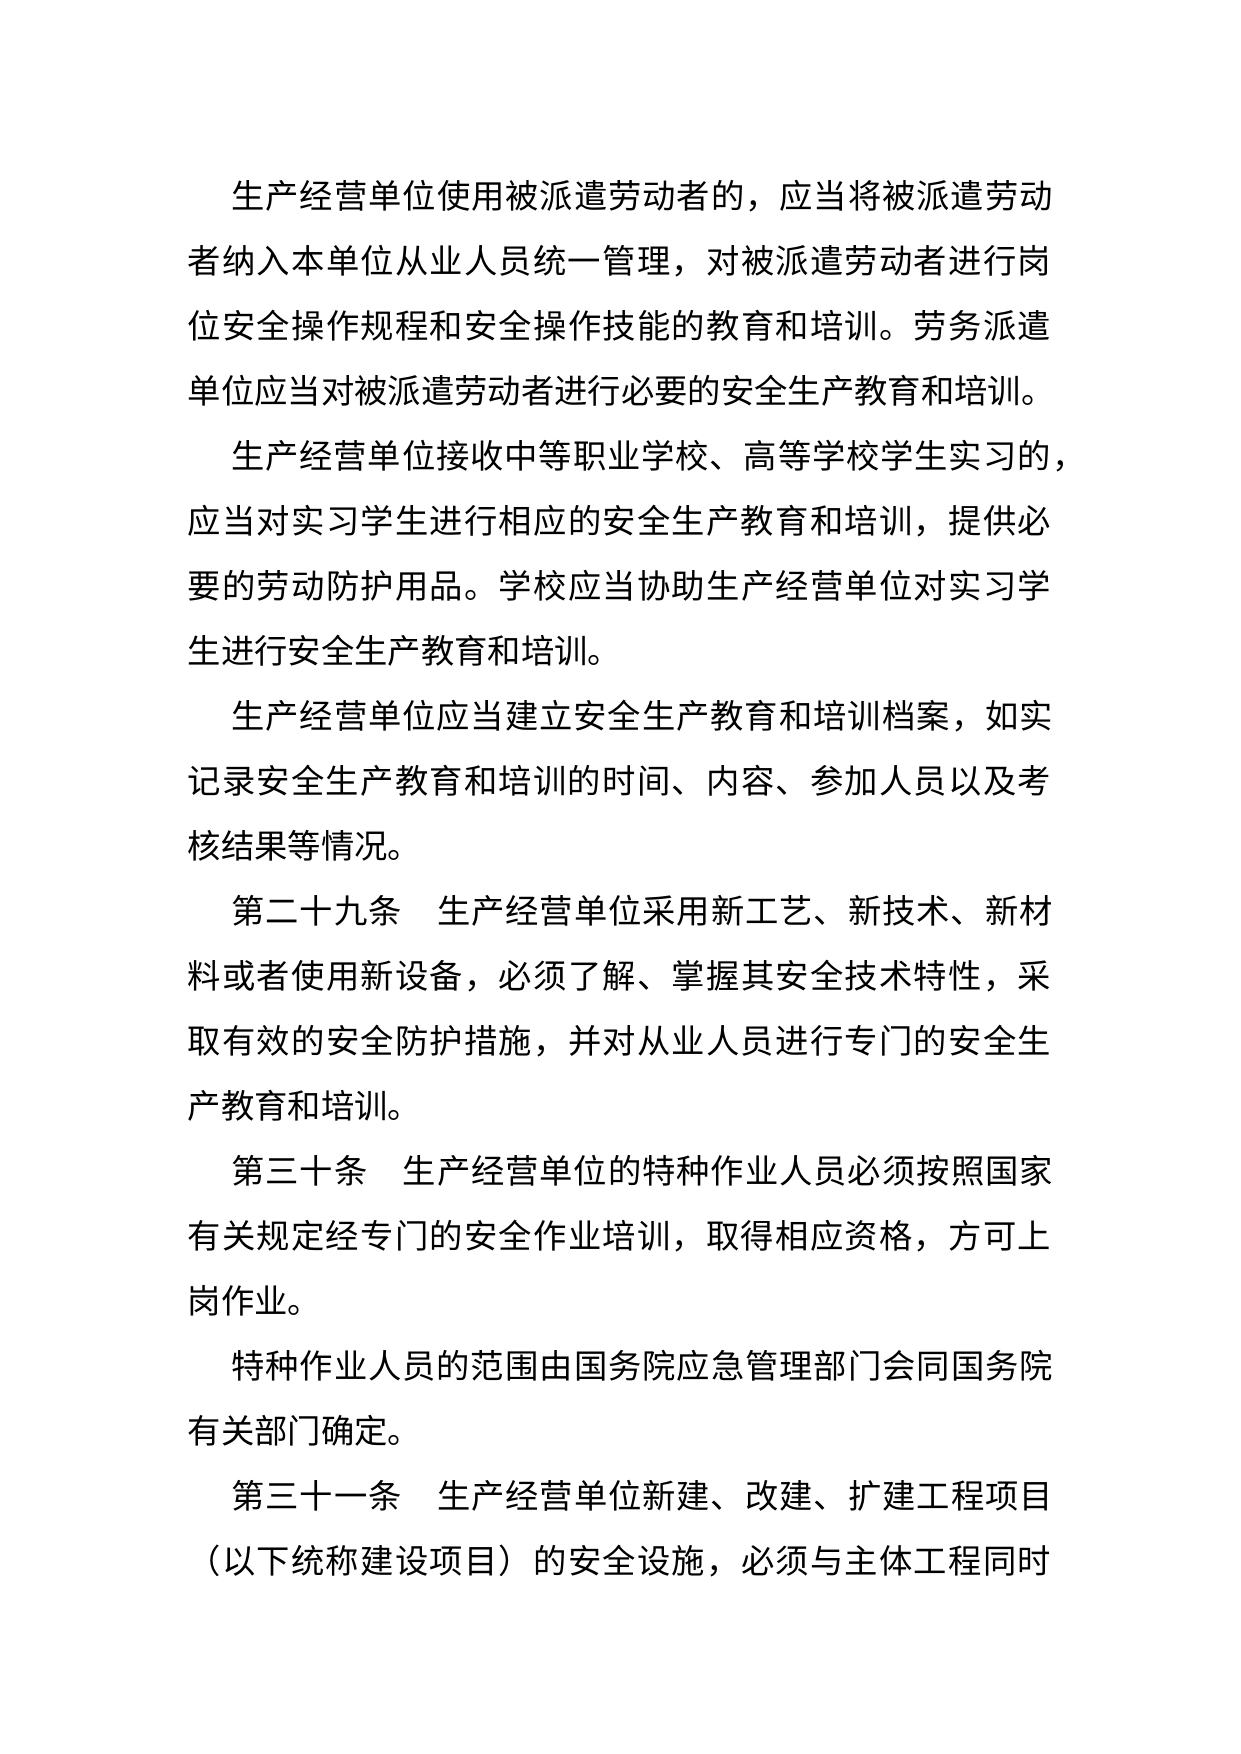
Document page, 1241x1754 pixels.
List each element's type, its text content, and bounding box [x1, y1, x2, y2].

text 生产经营单位接收中等职业学校、高等学校学生实习的，应当对实习学生进行相应的安全生产教育和培训，提供必要的劳动防护用品。学校应当协助生产经营单位对实习学生进行安全生产教育和培训。 [187, 422, 1053, 682]
text 第三十条 生产经营单位的特种作业人员必须按照国家有关规定经专门的安全作业培训，取得相应资格，方可上岗作业。 [187, 1137, 1053, 1332]
text 生产经营单位使用被派遣劳动者的，应当将被派遣劳动者纳入本单位从业人员统一管理，对被派遣劳动者进行岗位安全操作规程和安全操作技能的教育和培训。劳务派遣单位应当对被派遣劳动者进行必要的安全生产教育和培训。 [187, 162, 1053, 422]
text 第二十九条 生产经营单位采用新工艺、新技术、新材料或者使用新设备，必须了解、掌握其安全技术特性，采取有效的安全防护措施，并对从业人员进行专门的安全生产教育和培训。 [187, 877, 1053, 1137]
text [187, 1462, 1053, 1592]
text 生产经营单位应当建立安全生产教育和培训档案，如实记录安全生产教育和培训的时间、内容、参加人员以及考核结果等情况。 [187, 682, 1053, 877]
text 特种作业人员的范围由国务院应急管理部门会同国务院有关部门确定。 [187, 1332, 1053, 1462]
